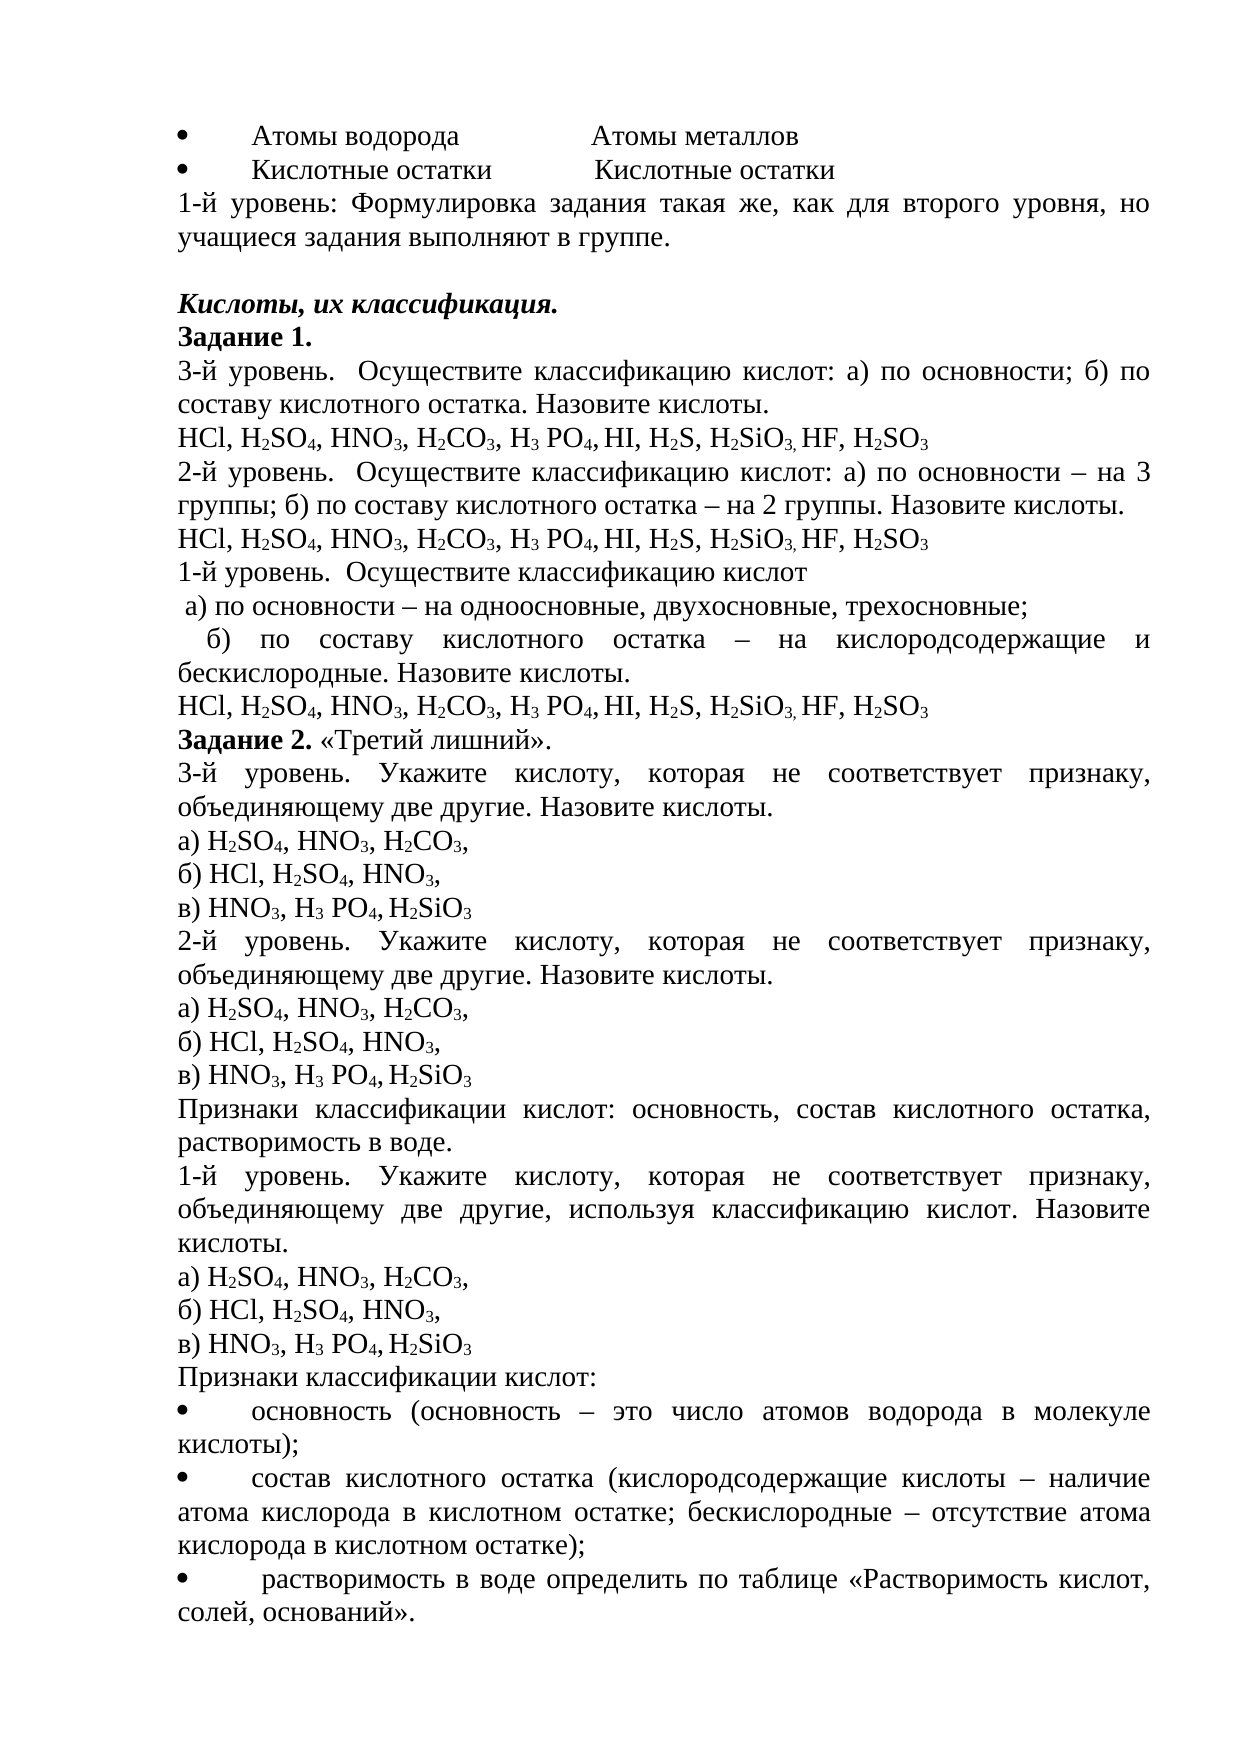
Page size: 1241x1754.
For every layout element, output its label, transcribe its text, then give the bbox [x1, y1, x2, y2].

text Признаки классификации кислот: [177, 1359, 1152, 1393]
text 2-й уровень. Осуществите классификацию кислот: а) по основности – на 3 группы; б) по составу кислотного остатка – на 2 группы. Назовите кислоты. [177, 454, 1152, 521]
text в) HNO3, H3 PO4, H2SiO3 [177, 1326, 1152, 1359]
text а) H2SO4, HNO3, H2CO3, [177, 823, 1152, 856]
text б) HCl, H2SO4, HNO3, [177, 856, 1152, 890]
list основность (основность – это число атомов водорода в молекуле кислоты); [177, 1393, 1152, 1460]
text 1-й уровень. Укажите кислоту, которая не соответствует признаку, объединяющему две другие, используя классификацию кислот. Назовите кислоты. [177, 1158, 1152, 1259]
text Задание 1. [177, 319, 1152, 353]
text б) по составу кислотного остатка – на кислородсодержащие и бескислородные. Назовите кислоты. [177, 621, 1152, 688]
text HCl, H2SO4, HNO3, H2CO3, H3 PO4, HI, H2S, H2SiO3, HF, H2SO3 [177, 420, 1152, 454]
text HCl, H2SO4, HNO3, H2CO3, H3 PO4, HI, H2S, H2SiO3, HF, H2SO3 [177, 521, 1152, 554]
text в) HNO3, H3 PO4, H2SiO3 [177, 890, 1152, 923]
text б) HCl, H2SO4, HNO3, [177, 1024, 1152, 1057]
list растворимость в воде определить по таблице «Растворимость кислот, солей, оснований». [177, 1561, 1152, 1628]
text Признаки классификации кислот: основность, состав кислотного остатка, растворимость в воде. [177, 1091, 1152, 1158]
text 2-й уровень. Укажите кислоту, которая не соответствует признаку, объединяющему две другие. Назовите кислоты. [177, 923, 1152, 990]
list Кислотные остатки Кислотные остатки [177, 152, 1152, 185]
text 1-й уровень. Осуществите классификацию кислот [177, 554, 1152, 588]
list состав кислотного остатка (кислородсодержащие кислоты – наличие атома кислорода в кислотном остатке; бескислородные – отсутствие атома кислорода в кислотном остатке); [177, 1460, 1152, 1561]
text HCl, H2SO4, HNO3, H2CO3, H3 PO4, HI, H2S, H2SiO3, HF, H2SO3 [177, 688, 1152, 722]
text а) H2SO4, HNO3, H2CO3, [177, 990, 1152, 1024]
text 3-й уровень. Укажите кислоту, которая не соответствует признаку, объединяющему две другие. Назовите кислоты. [177, 756, 1152, 823]
text 1-й уровень: Формулировка задания такая же, как для второго уровня, но учащиеся задания выполняют в группе. [177, 185, 1152, 252]
list Атомы водорода Атомы металлов [177, 118, 1152, 152]
text а) H2SO4, HNO3, H2CO3, [177, 1259, 1152, 1292]
text 3-й уровень. Осуществите классификацию кислот: а) по основности; б) по составу кислотного остатка. Назовите кислоты. [177, 353, 1152, 420]
text Кислоты, их классификация. [177, 286, 1152, 319]
text а) по основности – на одноосновные, двухосновные, трехосновные; [177, 588, 1152, 621]
text Задание 2. «Третий лишний». [177, 722, 1152, 756]
text б) HCl, H2SO4, HNO3, [177, 1292, 1152, 1326]
text в) HNO3, H3 PO4, H2SiO3 [177, 1057, 1152, 1091]
